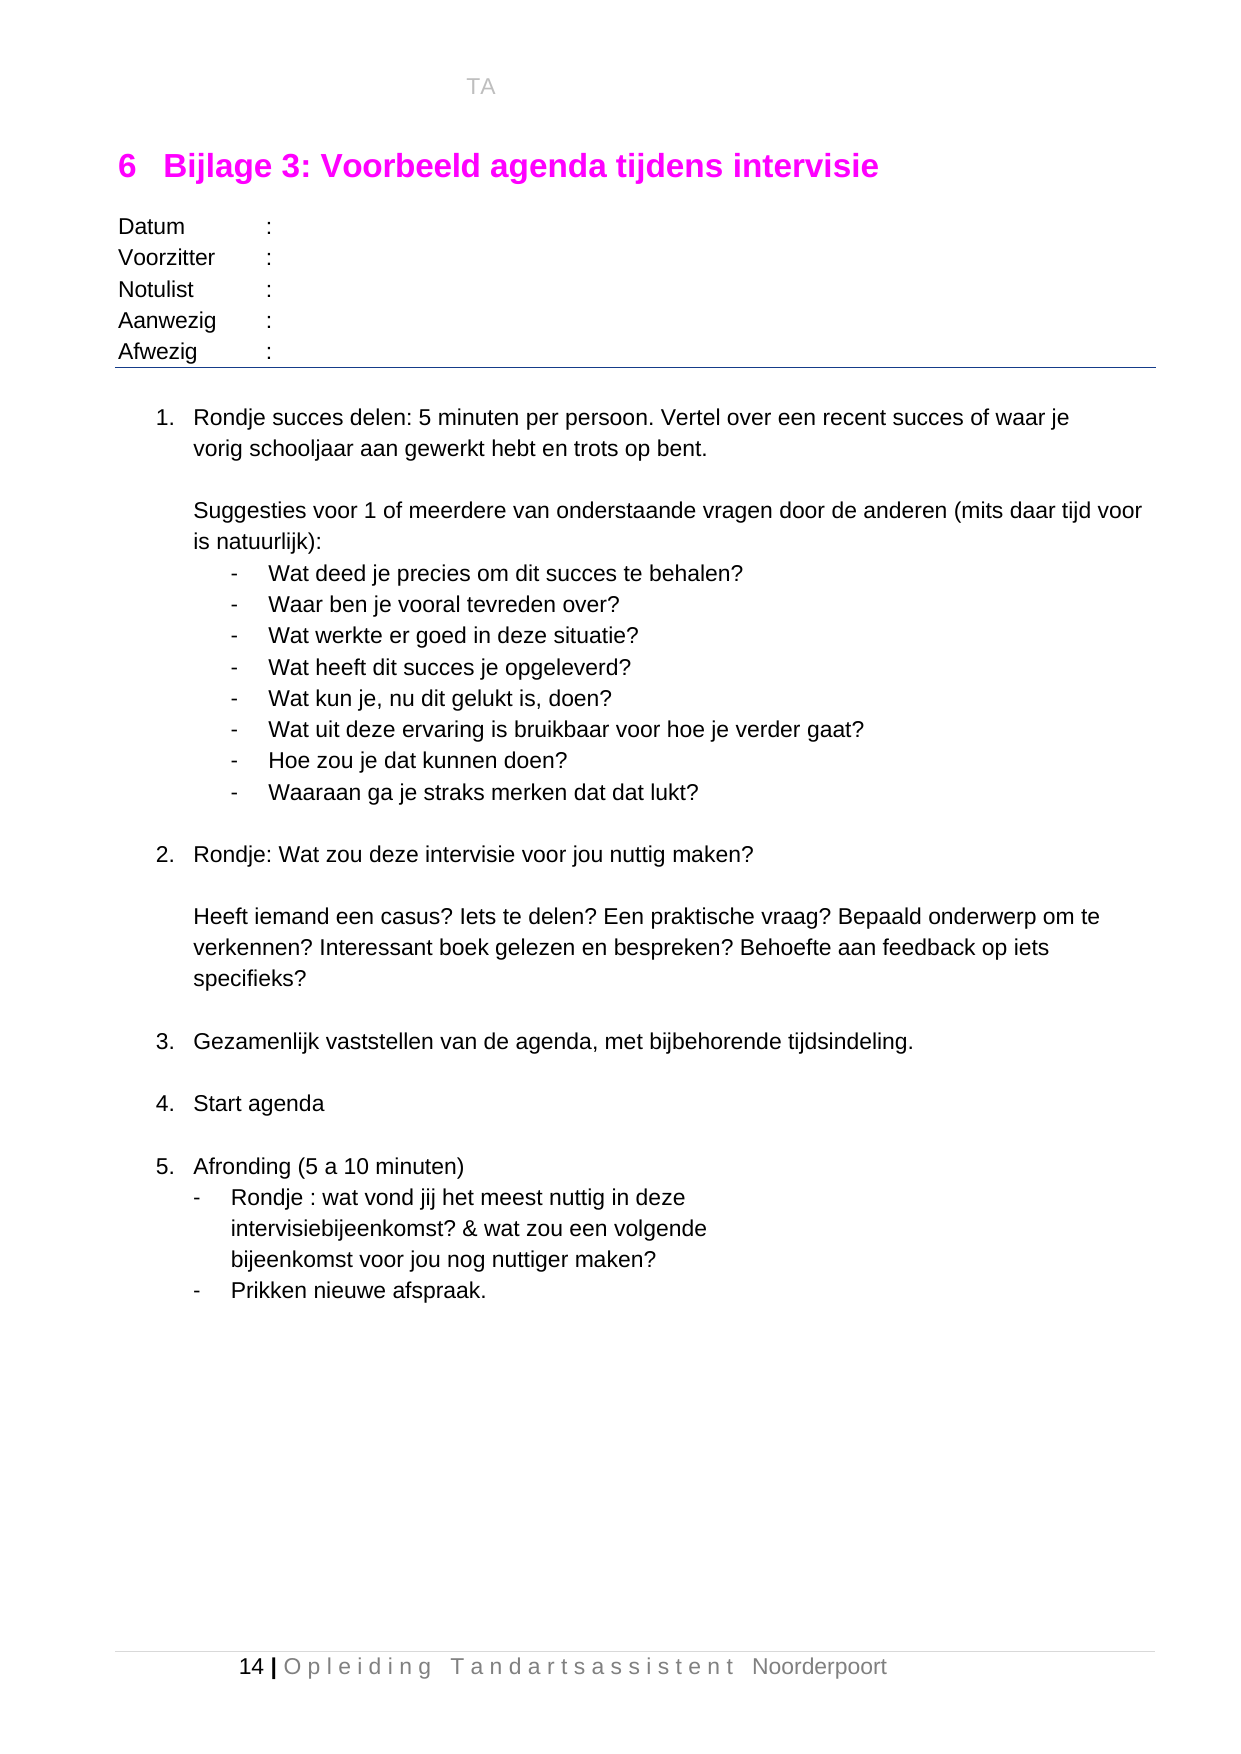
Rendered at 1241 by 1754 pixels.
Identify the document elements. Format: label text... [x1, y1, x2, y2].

list Wat uit deze ervaring is bruikbaar voor hoe je verder gaat? [231, 715, 1167, 743]
list Rondje succes delen: 5 minuten per persoon. Vertel over een recent succes of waar je vorig schooljaar aan gewerkt hebt en trots op bent. [156, 404, 1076, 461]
text Aanwezig : [118, 307, 1151, 333]
list Afronding (5 a 10 minuten) [156, 1153, 1167, 1179]
text Notulist : [118, 276, 1151, 302]
list Rondje: Wat zou deze intervisie voor jou nuttig maken? [156, 841, 1167, 867]
list Waar ben je vooral tevreden over? [231, 590, 1167, 618]
list Waaraan ga je straks merken dat dat lukt? [231, 778, 1167, 806]
text Datum : [118, 213, 1151, 239]
text Suggesties voor 1 of meerdere van onderstaande vragen door de anderen (mits daar tijd voor is natuurlijk): [193, 497, 1144, 554]
text Heeft iemand een casus? Iets te delen? Een praktische vraag? Bepaald onderwerp om te verkennen? Interessant boek gelezen en bespreken? Behoefte aan feedback op iets specifieks? [193, 903, 1102, 992]
text Voorzitter : [118, 244, 1151, 271]
list Wat werkte er goed in deze situatie? [231, 621, 1167, 649]
text Afwezig : [118, 338, 1151, 365]
subtitle Bijlage 3: Voorbeeld agenda tijdens intervisie [118, 146, 1167, 184]
list Start agenda [156, 1090, 1167, 1116]
list Gezamenlijk vaststellen van de agenda, met bijbehorende tijdsindeling. [156, 1028, 1167, 1054]
list Wat kun je, nu dit gelukt is, doen? [231, 684, 1167, 712]
list Wat deed je precies om dit succes te behalen? [231, 559, 1167, 587]
list Prikken nieuwe afspraak. [193, 1276, 1167, 1304]
list Hoe zou je dat kunnen doen? [231, 746, 1167, 774]
list Wat heeft dit succes je opgeleverd? [231, 653, 1167, 681]
list Rondje : wat vond jij het meest nuttig in deze intervisiebijeenkomst? & wat zou een volgende bijeenkomst voor jou nog nuttiger maken? [193, 1183, 707, 1272]
